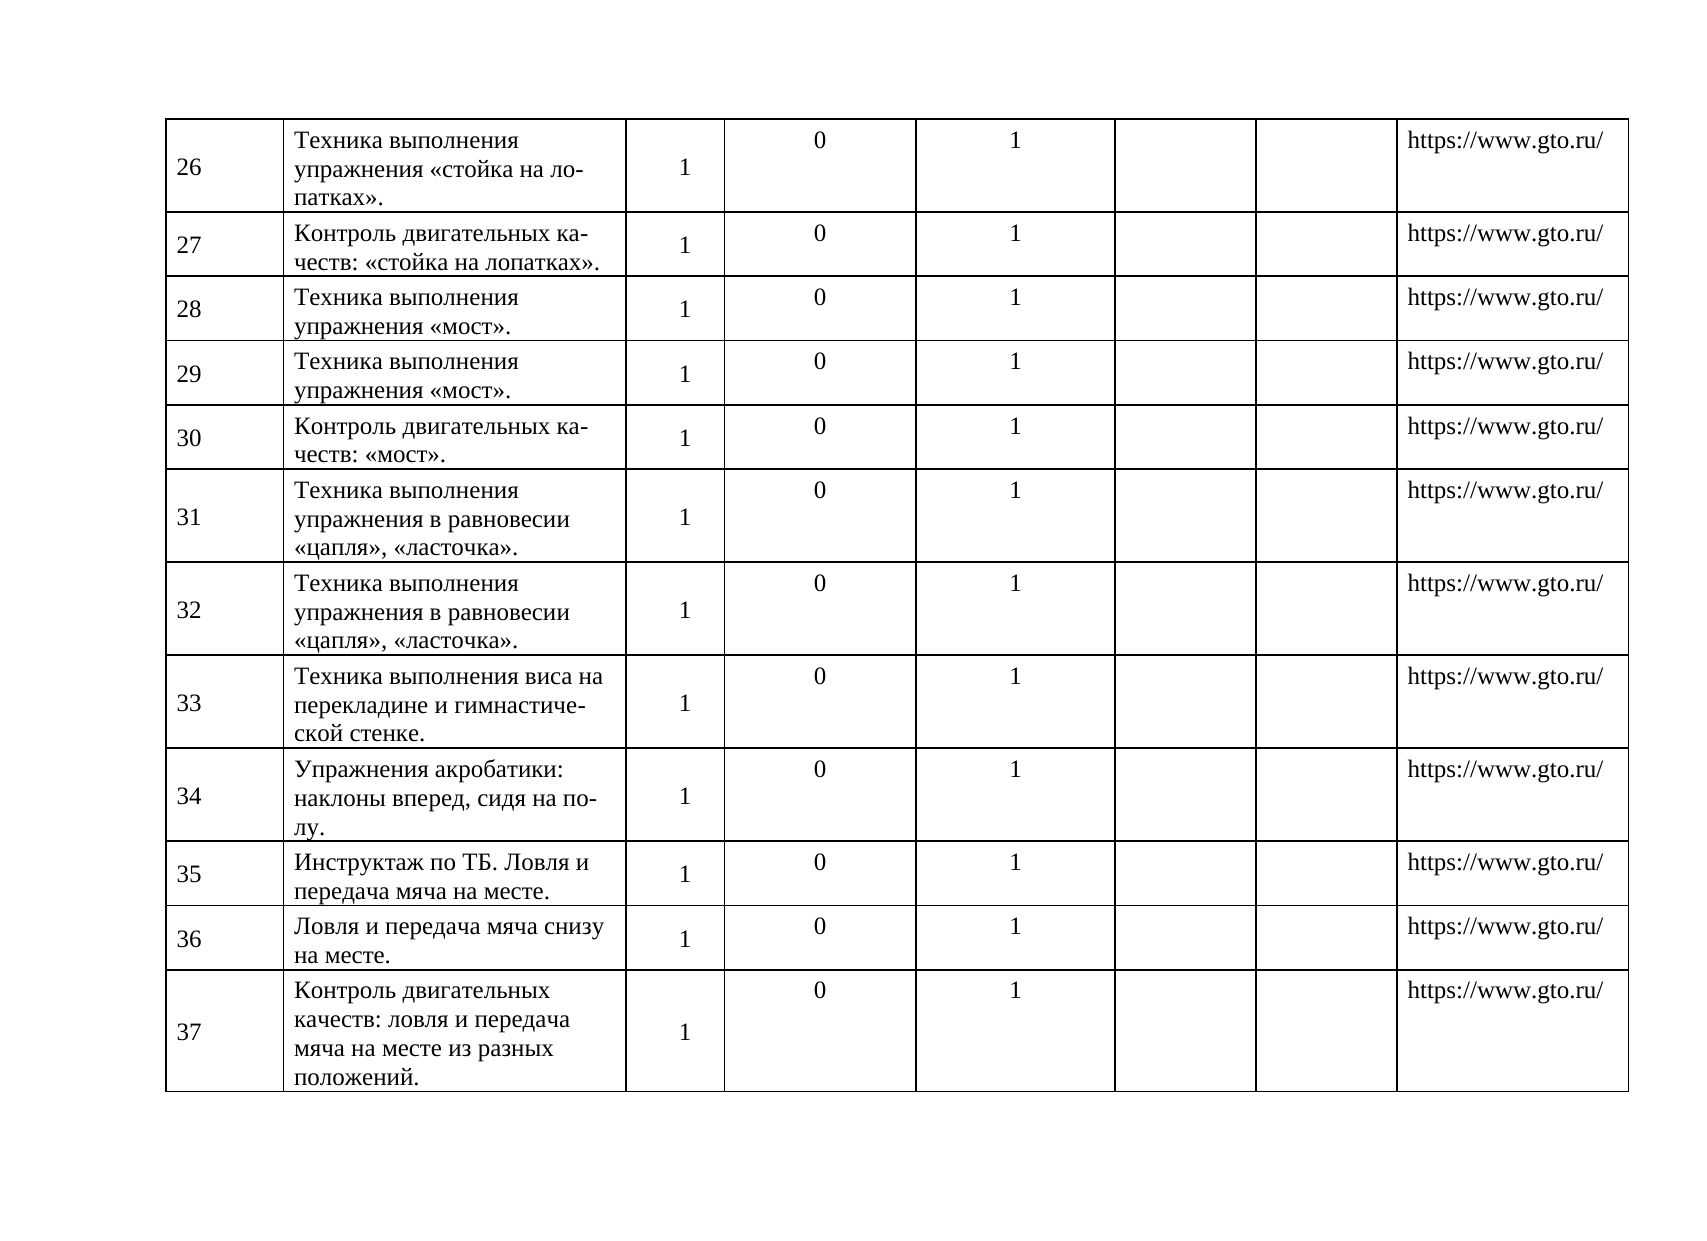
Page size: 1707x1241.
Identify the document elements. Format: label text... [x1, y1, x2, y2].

table_cell 1 [917, 213, 1114, 275]
table_cell https://www.gto.ru/ [1398, 470, 1628, 561]
table_cell [1257, 470, 1396, 561]
table_cell https://www.gto.ru/ [1398, 406, 1628, 468]
table_cell 1 [627, 563, 724, 654]
table_cell [1257, 656, 1396, 747]
table_cell [1257, 971, 1396, 1091]
table_cell https://www.gto.ru/ [1398, 277, 1628, 340]
table_cell https://www.gto.ru/ [1398, 341, 1628, 404]
table_cell 0 [725, 341, 915, 404]
table_cell [1257, 341, 1396, 404]
table_cell 1 [917, 906, 1114, 969]
table_cell [1116, 406, 1255, 468]
table_cell 1 [627, 971, 724, 1091]
table_cell https://www.gto.ru/ [1398, 842, 1628, 904]
table_cell 0 [725, 749, 915, 840]
table_cell Техника выполнения упражнения «мост». [284, 341, 625, 404]
table_cell Техника выполнения упражнения «мост». [284, 277, 625, 340]
table_cell 34 [167, 749, 283, 840]
table_cell https://www.gto.ru/ [1398, 906, 1628, 969]
table_cell [1257, 906, 1396, 969]
table_cell 1 [627, 120, 724, 211]
table_cell 1 [627, 470, 724, 561]
table_cell 0 [725, 470, 915, 561]
table_cell 1 [627, 406, 724, 468]
table_cell Контроль двигательных качеств: «стойка на лопатках». [284, 213, 625, 275]
table_cell 28 [167, 277, 283, 340]
table_cell Техника выполнения упражнения в равновесии «цапля», «ласточка». [284, 470, 625, 561]
table_cell 1 [627, 906, 724, 969]
table_cell Техника выполнения виса на перекладине и гимнастической стенке. [284, 656, 625, 747]
table_cell [1116, 656, 1255, 747]
table_cell 0 [725, 213, 915, 275]
table_cell 1 [627, 749, 724, 840]
table_cell 1 [917, 842, 1114, 904]
table_cell 1 [917, 277, 1114, 340]
table_cell 0 [725, 406, 915, 468]
table_cell 1 [627, 656, 724, 747]
table_cell 36 [167, 906, 283, 969]
table_cell 31 [167, 470, 283, 561]
table_cell 0 [725, 906, 915, 969]
table_cell 0 [725, 842, 915, 904]
table_cell 1 [627, 277, 724, 340]
table_cell [1257, 749, 1396, 840]
table_cell Инструктаж по ТБ. Ловля и передача мяча на месте. [284, 842, 625, 904]
table_cell 1 [627, 842, 724, 904]
table_cell 1 [917, 406, 1114, 468]
table_cell Ловля и передача мяча снизу на месте. [284, 906, 625, 969]
table_cell [1257, 120, 1396, 211]
table_cell 37 [167, 971, 283, 1091]
table_cell 1 [627, 213, 724, 275]
table_cell Техника выполнения упражнения в равновесии «цапля», «ласточка». [284, 563, 625, 654]
table_cell [1116, 120, 1255, 211]
table_cell 1 [627, 341, 724, 404]
table_cell 26 [167, 120, 283, 211]
table_cell https://www.gto.ru/ [1398, 213, 1628, 275]
table_cell 0 [725, 563, 915, 654]
table_cell https://www.gto.ru/ [1398, 563, 1628, 654]
table_cell https://www.gto.ru/ [1398, 656, 1628, 747]
table_cell https://www.gto.ru/ [1398, 749, 1628, 840]
table_cell https://www.gto.ru/ [1398, 971, 1628, 1091]
table_cell [1257, 406, 1396, 468]
table_cell 32 [167, 563, 283, 654]
table_cell 1 [917, 656, 1114, 747]
table_cell 1 [917, 563, 1114, 654]
table_cell 0 [725, 277, 915, 340]
table_cell [1257, 277, 1396, 340]
table_cell [1257, 563, 1396, 654]
table_cell [1257, 213, 1396, 275]
table_cell Техника выполнения упражнения «стойка на лопатках». [284, 120, 625, 211]
table_cell 35 [167, 842, 283, 904]
table_cell [1116, 470, 1255, 561]
table_cell [1116, 341, 1255, 404]
table_cell [1116, 563, 1255, 654]
table_cell Контроль двигательных качеств: ловля и передача мяча на месте из разных положений. [284, 971, 625, 1091]
table_cell [1257, 842, 1396, 904]
table_cell [1116, 971, 1255, 1091]
table_cell 1 [917, 971, 1114, 1091]
table_cell 0 [725, 656, 915, 747]
table_cell Упражнения акробатики: наклоны вперед, сидя на полу. [284, 749, 625, 840]
table_cell 1 [917, 749, 1114, 840]
table_cell Контроль двигательных качеств: «мост». [284, 406, 625, 468]
table_cell 1 [917, 120, 1114, 211]
table_cell [1116, 213, 1255, 275]
table_cell 30 [167, 406, 283, 468]
table_cell 0 [725, 971, 915, 1091]
table_cell https://www.gto.ru/ [1398, 120, 1628, 211]
table_cell 33 [167, 656, 283, 747]
table_cell 0 [725, 120, 915, 211]
table_cell [1116, 277, 1255, 340]
table_cell 29 [167, 341, 283, 404]
table_cell 27 [167, 213, 283, 275]
table_cell [1116, 842, 1255, 904]
table_cell [1116, 749, 1255, 840]
table_cell 1 [917, 470, 1114, 561]
table_cell 1 [917, 341, 1114, 404]
table_cell [1116, 906, 1255, 969]
